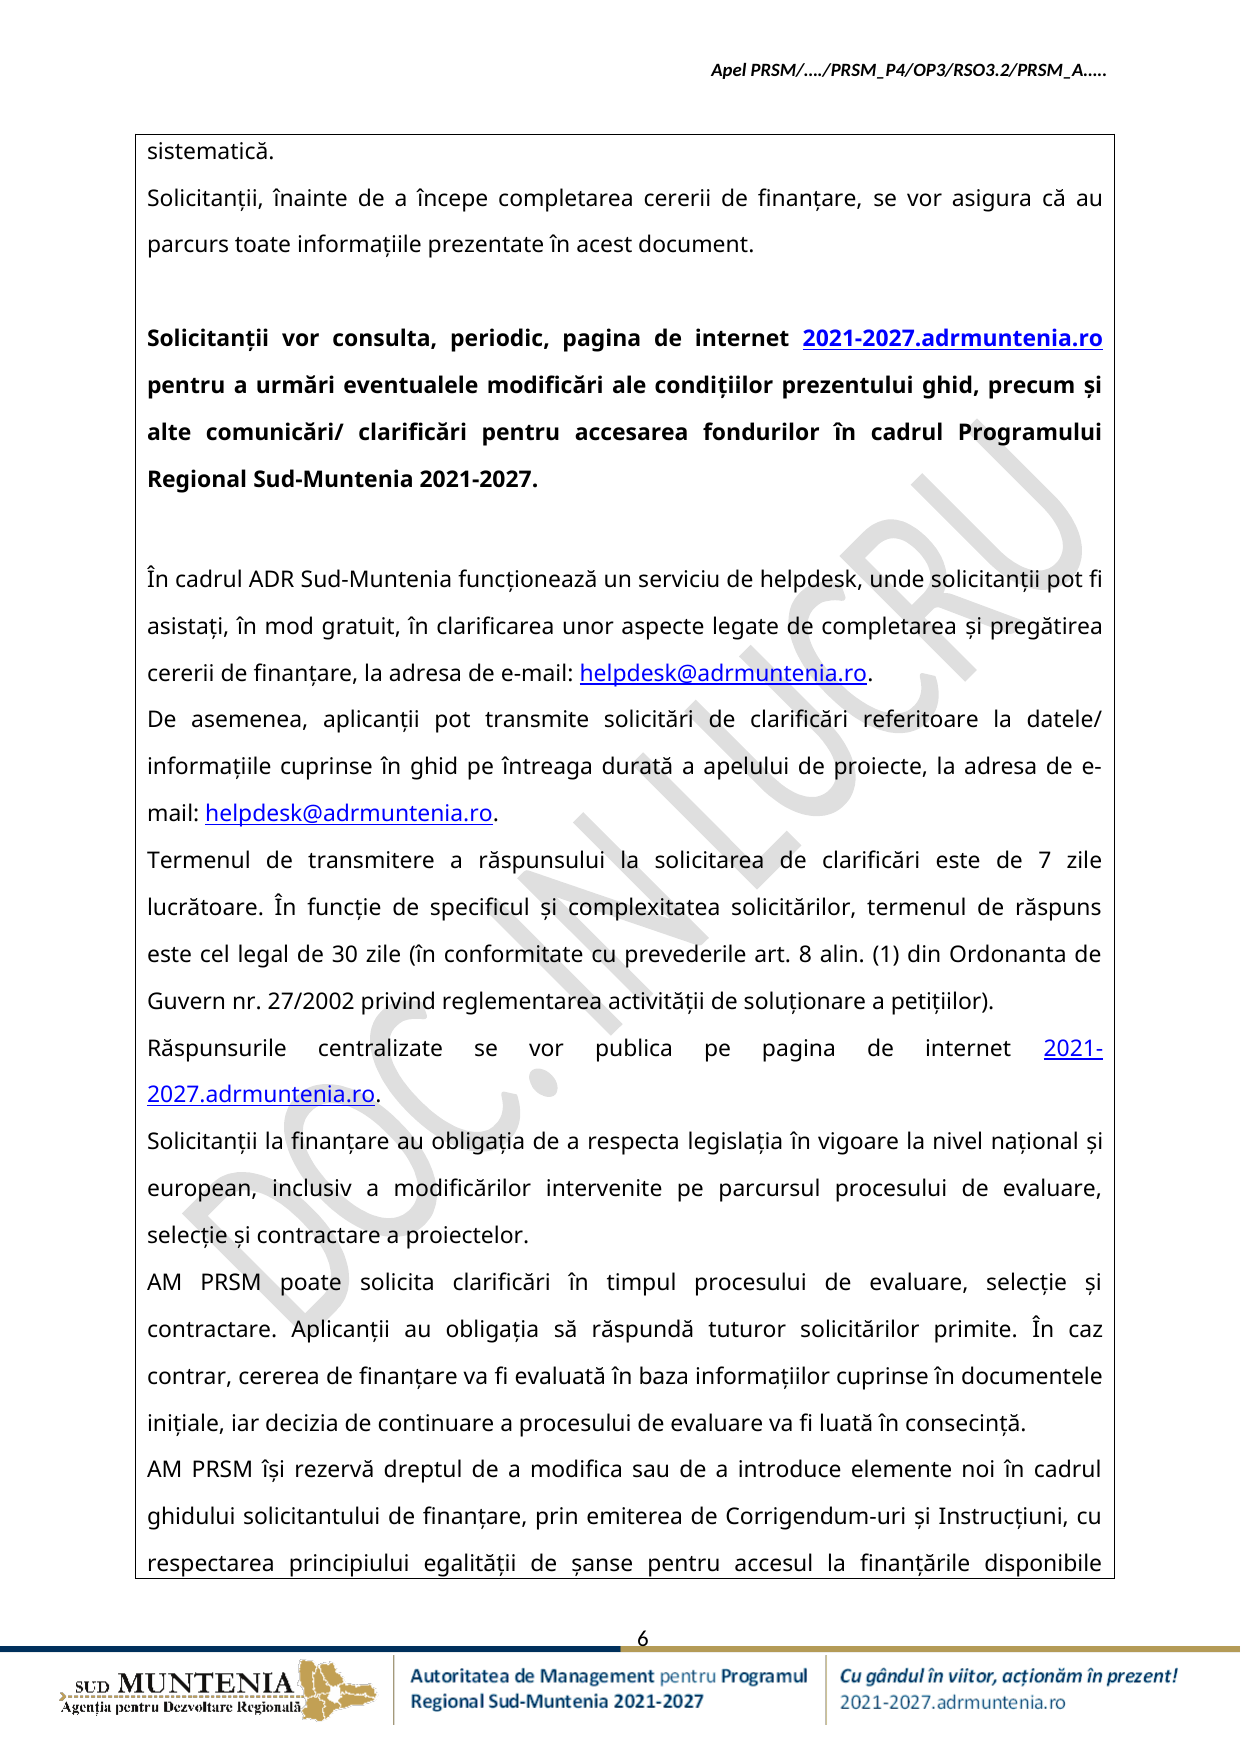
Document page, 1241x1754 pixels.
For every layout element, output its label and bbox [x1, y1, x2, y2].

table_header [136, 135, 1114, 1578]
picture [0, 1646, 1241, 1726]
